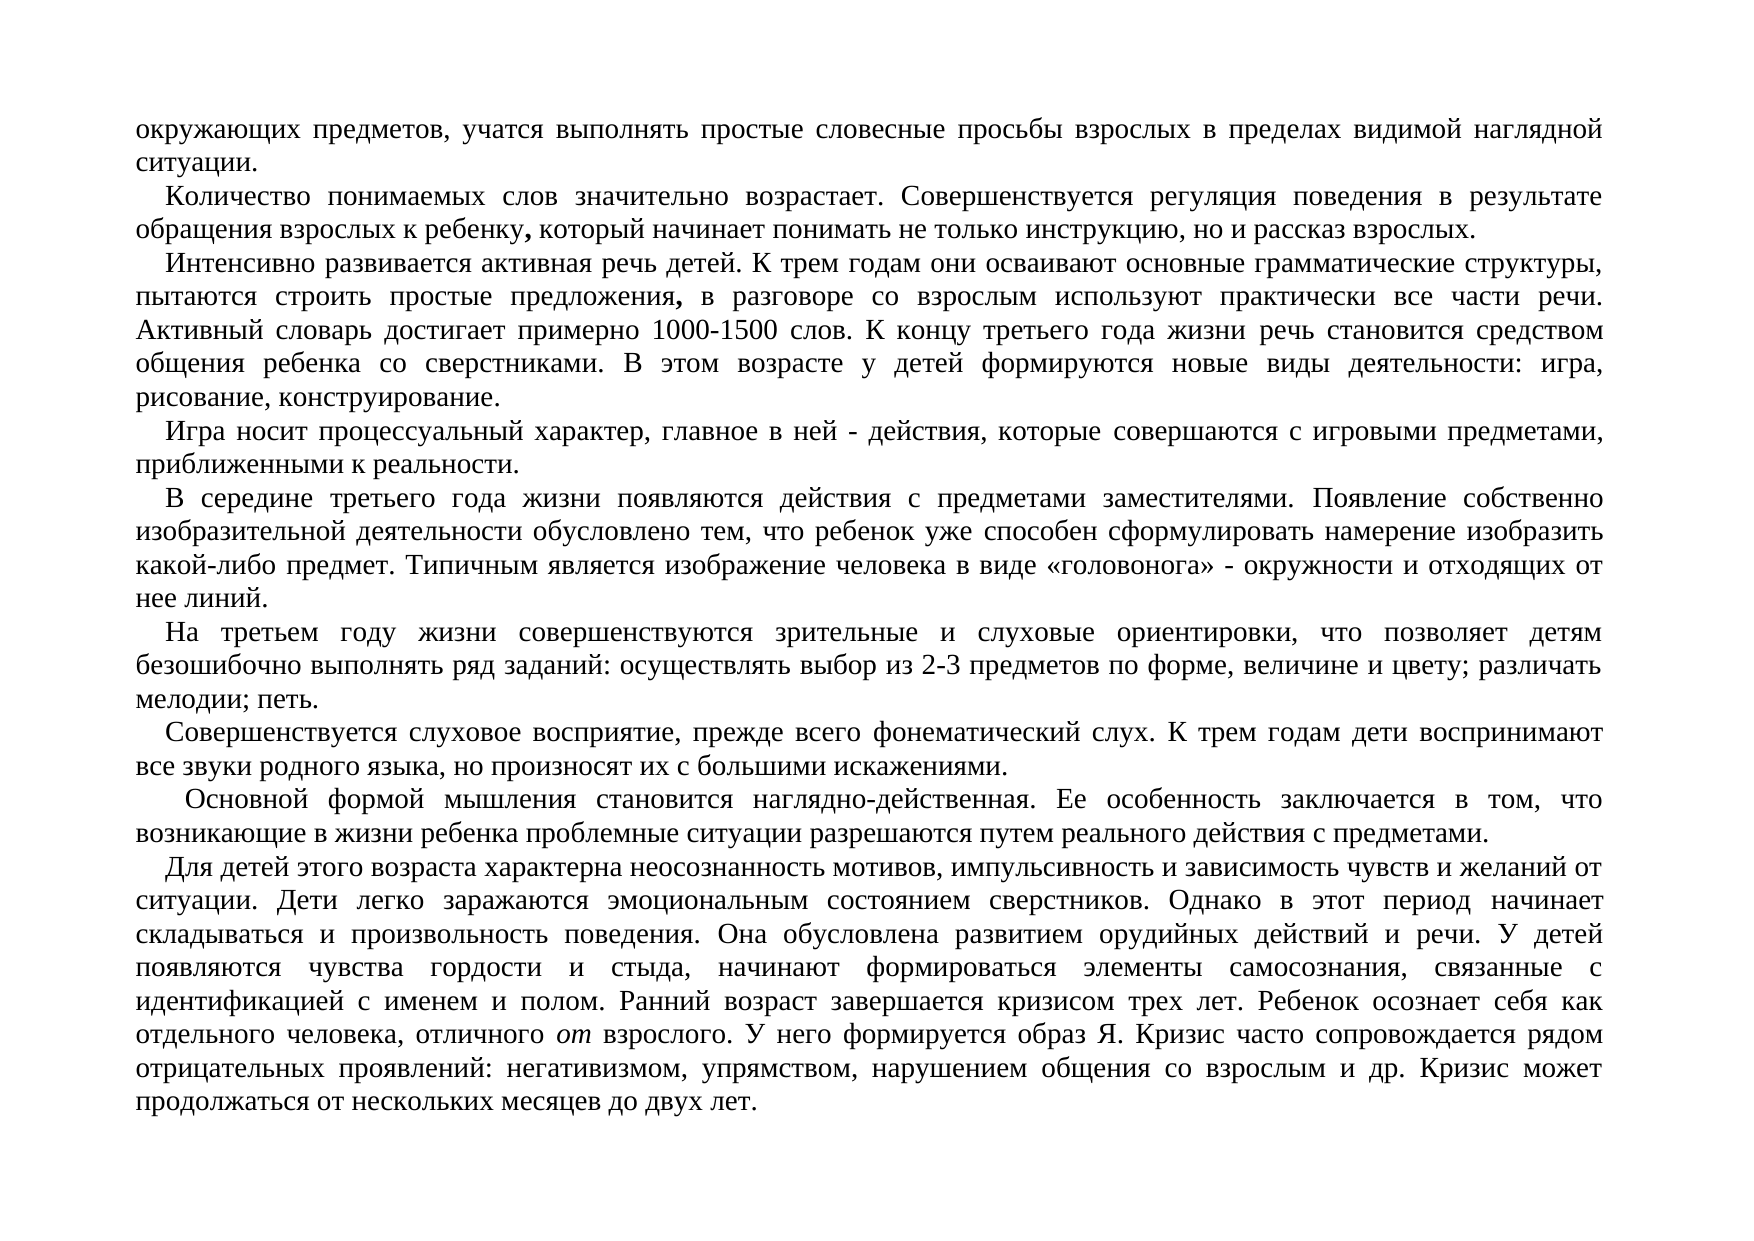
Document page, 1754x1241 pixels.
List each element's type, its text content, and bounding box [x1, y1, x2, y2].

text Для детей этого возраста характерна неосознанность мотивов, импульсивность и зависимость чувств и желаний от ситуации. Дети легко заражаются эмоциональным состоянием сверстников. Однако в этот период начинает складываться и произвольность поведения. Она обусловлена развитием орудийных действий и речи. У детей появляются чувства гордости и стыда, начинают формироваться элементы самосознания, связанные с идентификацией с именем и полом. Ранний возраст завершается кризисом трех лет. Ребенок осознает себя как отдельного человека, отличного от взрослого. У него формируется образ Я. Кризис часто сопровождается рядом отрицательных проявлений: негативизмом, упрямством, нарушением общения со взрослым и др. Кризис может продолжаться от нескольких месяцев до двух лет. [135, 849, 1604, 1117]
text Совершенствуется слуховое восприятие, прежде всего фонематический слух. К трем годам дети воспринимают все звуки родного языка, но произносят их с большими искажениями. [135, 714, 1604, 782]
text Игра носит процессуальный характер, главное в ней - действия, которые совершаются с игровыми предметами, приближенными к реальности. [135, 413, 1604, 480]
text В середине третьего года жизни появляются действия с предметами заместителями. Появление собственно изобразительной деятельности обусловлено тем, что ребенок уже способен сформулировать намерение изобразить какой-либо предмет. Типичным является изображение человека в виде «головонога» - окружности и отходящих от нее линий. [135, 480, 1604, 614]
text На третьем году жизни совершенствуются зрительные и слуховые ориентировки, что позволяет детям безошибочно выполнять ряд заданий: осуществлять выбор из 2-3 предметов по форме, величине и цвету; различать мелодии; петь. [135, 614, 1604, 714]
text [135, 111, 1604, 178]
text Количество понимаемых слов значительно возрастает. Совершенствуется регуляция поведения в результате обращения взрослых к ребенку, который начинает понимать не только инструкцию, но и рассказ взрослых. [135, 178, 1604, 245]
text Интенсивно развивается активная речь детей. К трем годам они осваивают основные грамматические структуры, пытаются строить простые предложения, в разговоре со взрослым используют практически все части речи. Активный словарь достигает примерно 1000-1500 слов. К концу третьего года жизни речь становится средством общения ребенка со сверстниками. В этом возрасте у детей формируются новые виды деятельности: игра, рисование, конструирование. [135, 245, 1604, 413]
text Основной формой мышления становится наглядно-действенная. Ее особенность заключается в том, что возникающие в жизни ребенка проблемные ситуации разрешаются путем реального действия с предметами. [135, 782, 1604, 849]
